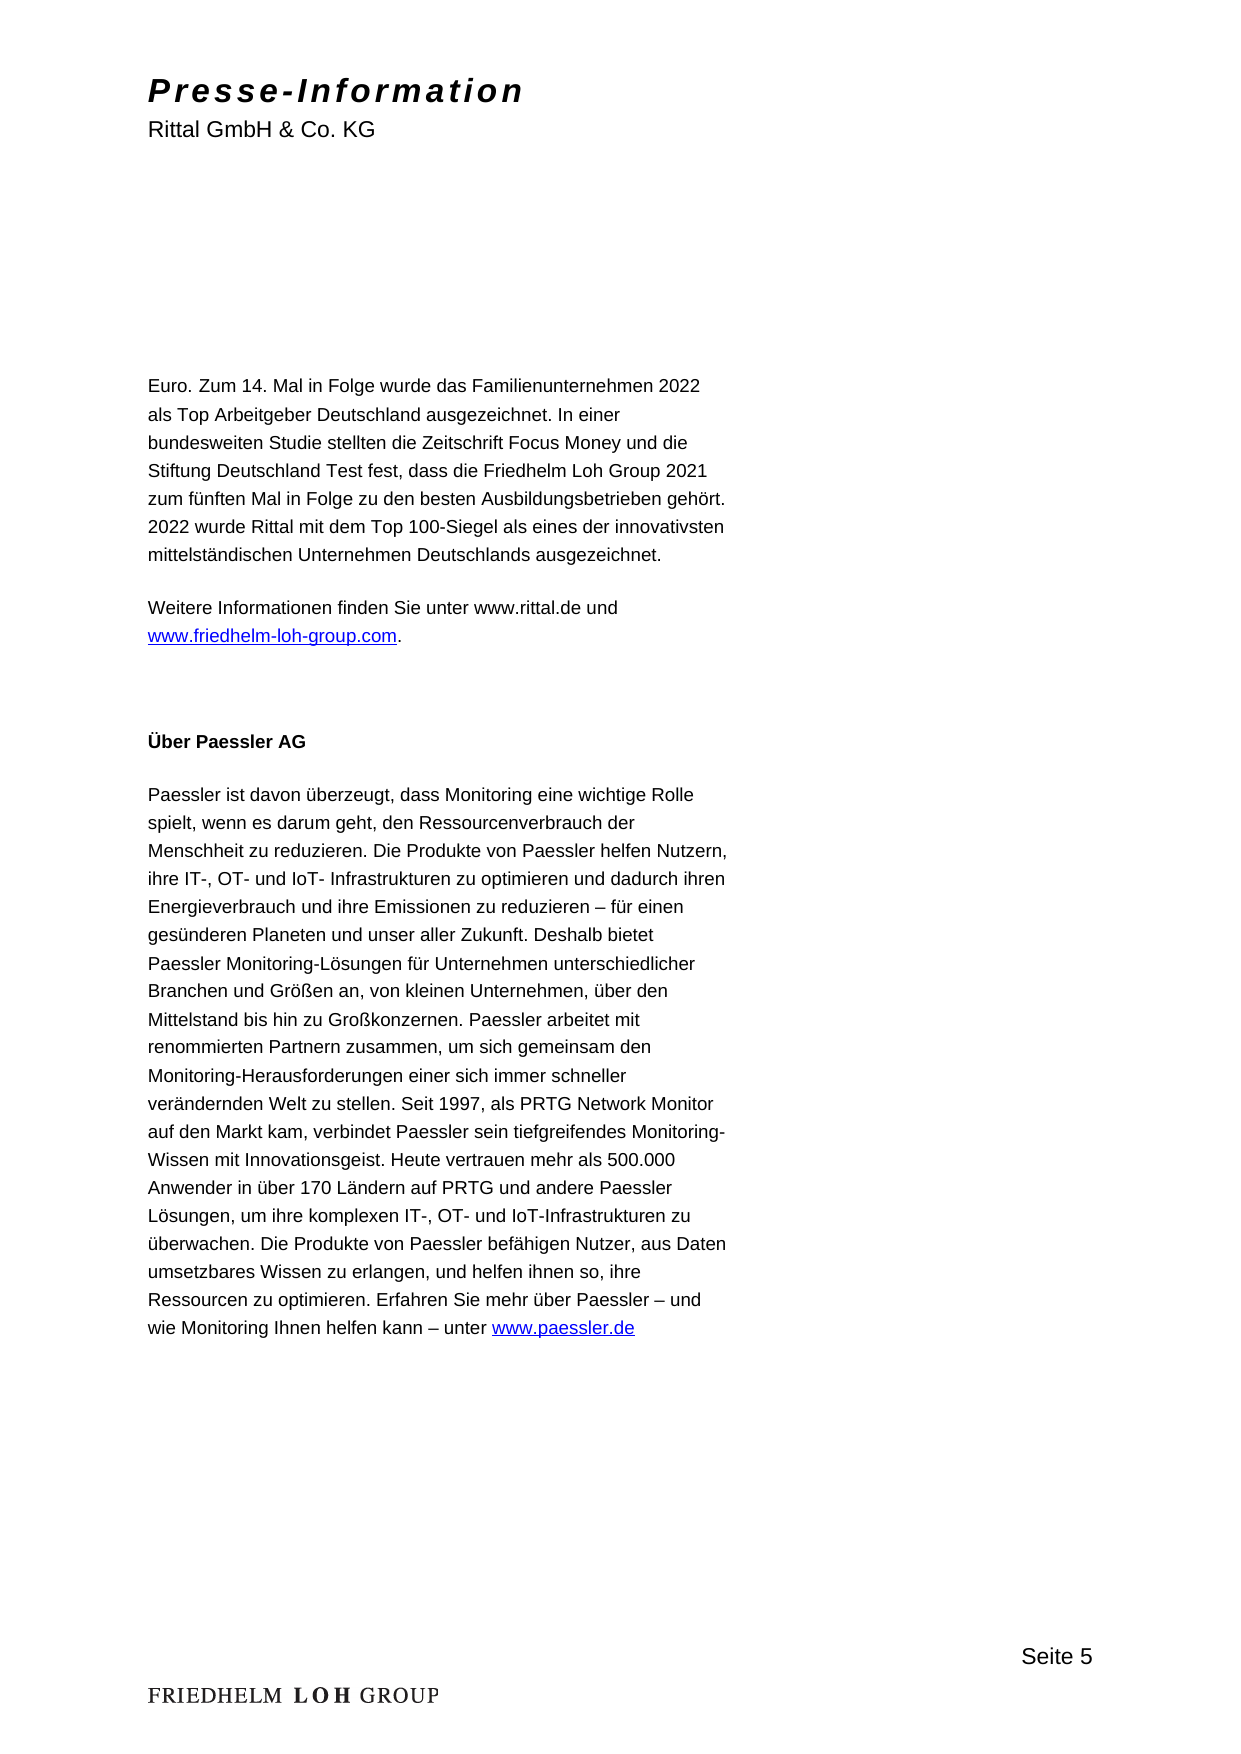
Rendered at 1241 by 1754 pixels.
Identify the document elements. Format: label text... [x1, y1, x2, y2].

text Weitere Informationen finden Sie unter www.rittal.de und www.friedhelm-loh-group.com. [148, 597, 729, 647]
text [148, 369, 729, 566]
picture [148, 1687, 438, 1703]
text Paessler ist davon überzeugt, dass Monitoring eine wichtige Rolle spielt, wenn es darum geht, den Ressourcenverbrauch der Menschheit zu reduzieren. Die Produkte von Paessler helfen Nutzern, ihre IT-, OT- und IoT- Infrastrukturen zu optimieren und dadurch ihren Energieverbrauch und ihre Emissionen zu reduzieren – für einen gesünderen Planeten und unser aller Zukunft. Deshalb bietet Paessler Monitoring-Lösungen für Unternehmen unterschiedlicher Branchen und Größen an, von kleinen Unternehmen, über den Mittelstand bis hin zu Großkonzernen. Paessler arbeitet mit renommierten Partnern zusammen, um sich gemeinsam den Monitoring-Herausforderungen einer sich immer schneller verändernden Welt zu stellen. Seit 1997, als PRTG Network Monitor auf den Markt kam, verbindet Paessler sein tiefgreifendes Monitoring-Wissen mit Innovationsgeist. Heute vertrauen mehr als 500.000 Anwender in über 170 Ländern auf PRTG und andere Paessler Lösungen, um ihre komplexen IT-, OT- und IoT-Infrastrukturen zu überwachen. Die Produkte von Paessler befähigen Nutzer, aus Daten umsetzbares Wissen zu erlangen, und helfen ihnen so, ihre Ressourcen zu optimieren. Erfahren Sie mehr über Paessler – und wie Monitoring Ihnen helfen kann – unter www.paessler.de [148, 784, 729, 1338]
text Über Paessler AG [148, 731, 729, 753]
